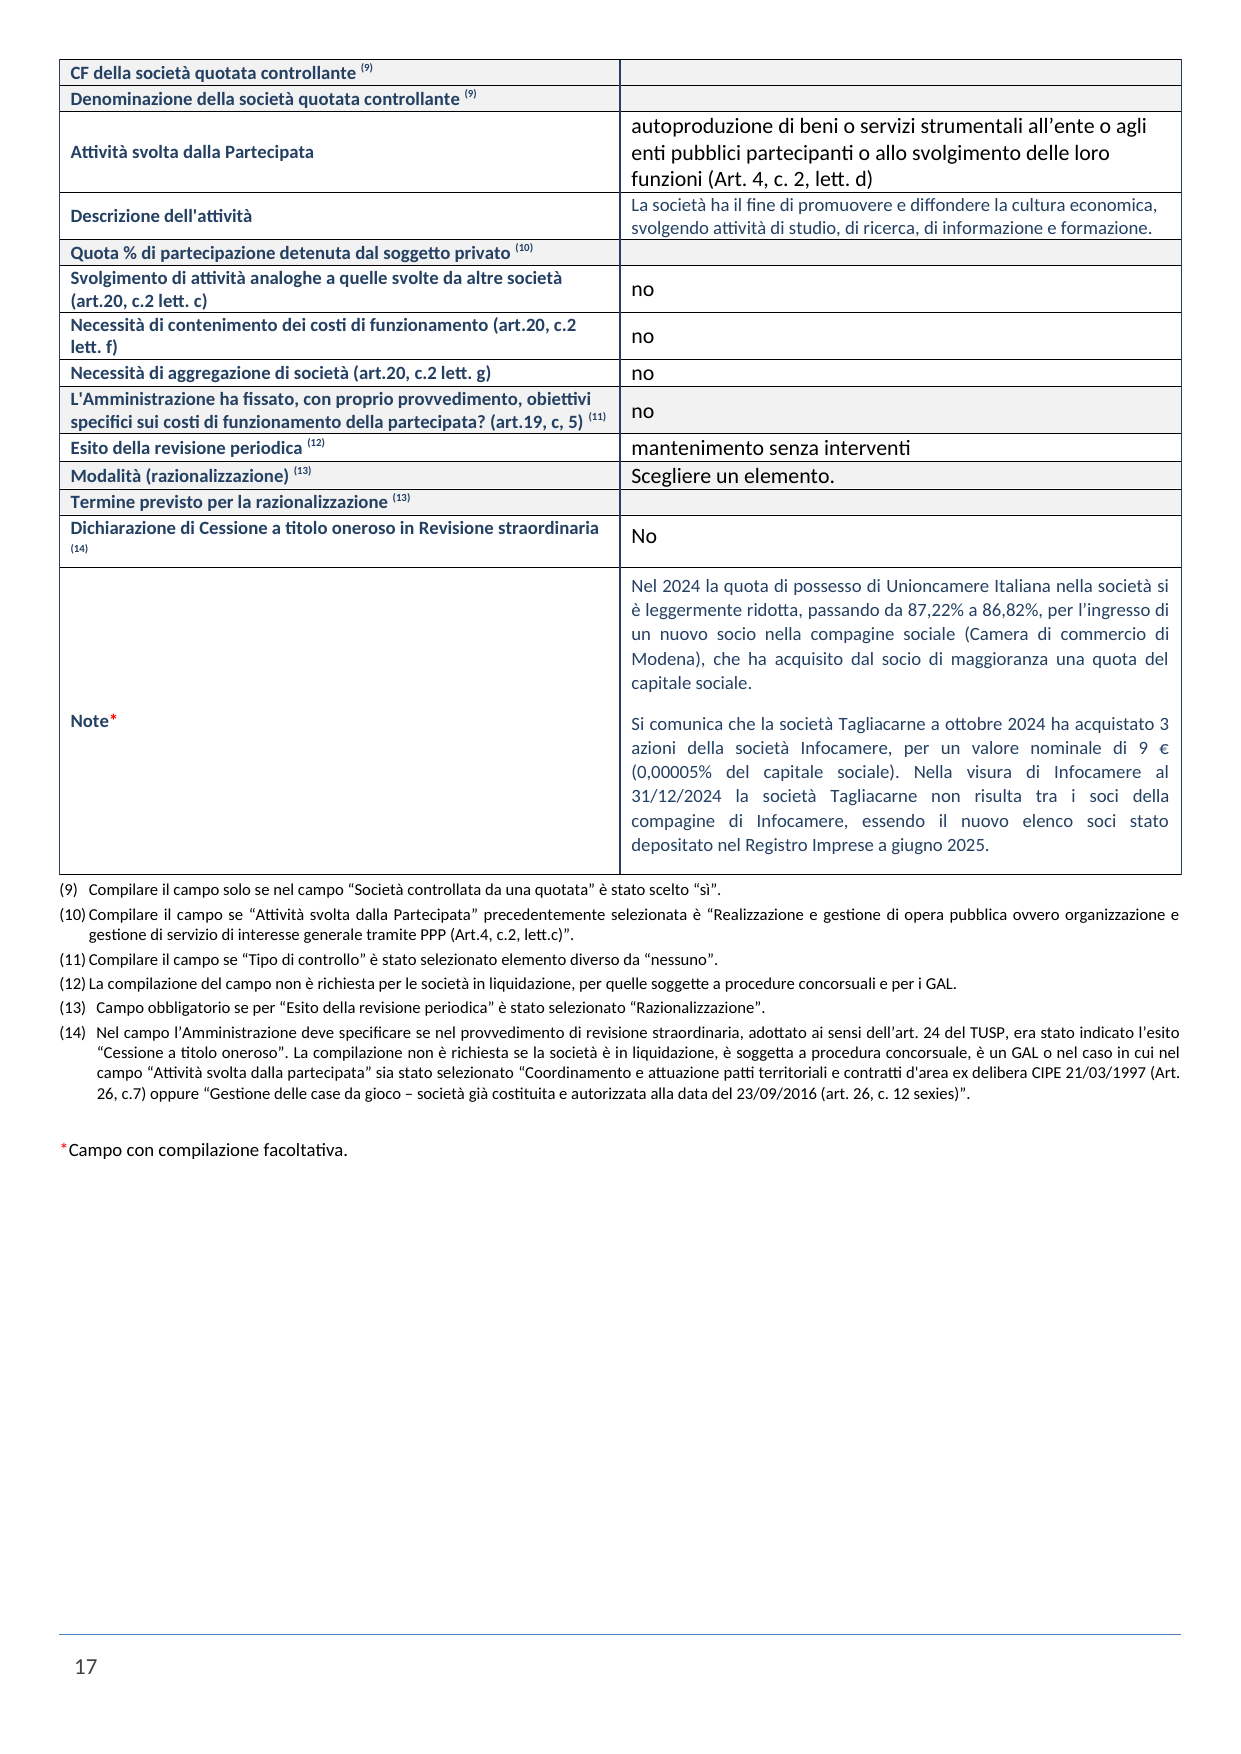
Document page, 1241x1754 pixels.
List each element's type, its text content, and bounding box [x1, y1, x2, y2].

list La compilazione del campo non è richiesta per le società in liquidazione, per quelle soggette a procedure concorsuali e per i GAL. [59, 973, 1181, 993]
list Nel campo l’Amministrazione deve specificare se nel provvedimento di revisione straordinaria, adottato ai sensi dell’art. 24 del TUSP, era stato indicato l’esito “Cessione a titolo oneroso”. La compilazione non è richiesta se la società è in liquidazione, è soggetta a procedura concorsuale, è un GAL o nel caso in cui nel campo “Attività svolta dalla partecipata” sia stato selezionato “Coordinamento e attuazione patti territoriali e contratti d'area ex delibera CIPE 21/03/1997 (Art. 26, c.7) oppure “Gestione delle case da gioco – società già costituita e autorizzata alla data del 23/09/2016 (art. 26, c. 12 sexies)”. [59, 1022, 1181, 1103]
table_cell CF della società quotata controllante (9) [60, 60, 619, 85]
list Campo obbligatorio se per “Esito della revisione periodica” è stato selezionato “Razionalizzazione”. [59, 998, 1181, 1018]
table_cell Svolgimento di attività analoghe a quelle svolte da altre società (art.20, c.2 lett. c) [60, 266, 619, 312]
table_cell Nel 2024 la quota di possesso di Unioncamere Italiana nella società si è leggermente ridotta, passando da 87,22% a 86,82%, per l’ingresso di un nuovo socio nella compagine sociale (Camera di commercio di Modena), che ha acquisito dal socio di maggioranza una quota del capitale sociale. Si comunica che la società Tagliacarne a ottobre 2024 ha acquistato 3 azioni della società Infocamere, per un valore nominale di 9 € (0,00005% del capitale sociale). Nella visura di Infocamere al 31/12/2024 la società Tagliacarne non risulta tra i soci della compagine di Infocamere, essendo il nuovo elenco soci stato depositato nel Registro Imprese a giugno 2025. [621, 568, 1181, 874]
table_cell Modalità (razionalizzazione) (13) [60, 462, 619, 488]
table_cell [621, 387, 1181, 433]
table_cell Necessità di contenimento dei costi di funzionamento (art.20, c.2 lett. f) [60, 313, 619, 358]
table_cell [621, 240, 1181, 265]
table_cell Denominazione della società quotata controllante (9) [60, 86, 619, 111]
table_cell Necessità di aggregazione di società (art.20, c.2 lett. g) [60, 360, 619, 386]
table_cell Note* [60, 568, 619, 874]
list Compilare il campo solo se nel campo “Società controllata da una quotata” è stato scelto “sì”. [59, 879, 1181, 900]
table_cell Attività svolta dalla Partecipata [60, 112, 619, 192]
table_cell Dichiarazione di Cessione a titolo oneroso in Revisione straordinaria (14) [60, 516, 619, 567]
list Compilare il campo se “Tipo di controllo” è stato selezionato elemento diverso da “nessuno”. [59, 949, 1181, 969]
list Compilare il campo se “Attività svolta dalla Partecipata” precedentemente selezionata è “Realizzazione e gestione di opera pubblica ovvero organizzazione e gestione di servizio di interesse generale tramite PPP (Art.4, c.2, lett.c)”. [59, 904, 1181, 944]
table_cell Quota % di partecipazione detenuta dal soggetto privato (10) [60, 240, 619, 265]
table_cell [621, 86, 1181, 111]
table_cell [621, 60, 1181, 85]
text *Campo con compilazione facoltativa. [59, 1138, 1181, 1161]
table_cell Descrizione dell'attività [60, 193, 619, 239]
table_cell Termine previsto per la razionalizzazione (13) [60, 490, 619, 514]
table_cell Esito della revisione periodica (12) [60, 434, 619, 461]
table_cell L'Amministrazione ha fissato, con proprio provvedimento, obiettivi specifici sui costi di funzionamento della partecipata? (art.19, c, 5) (11) [60, 387, 619, 433]
table_cell La società ha il fine di promuovere e diffondere la cultura economica, svolgendo attività di studio, di ricerca, di informazione e formazione. [621, 193, 1181, 239]
table_cell [621, 490, 1181, 514]
